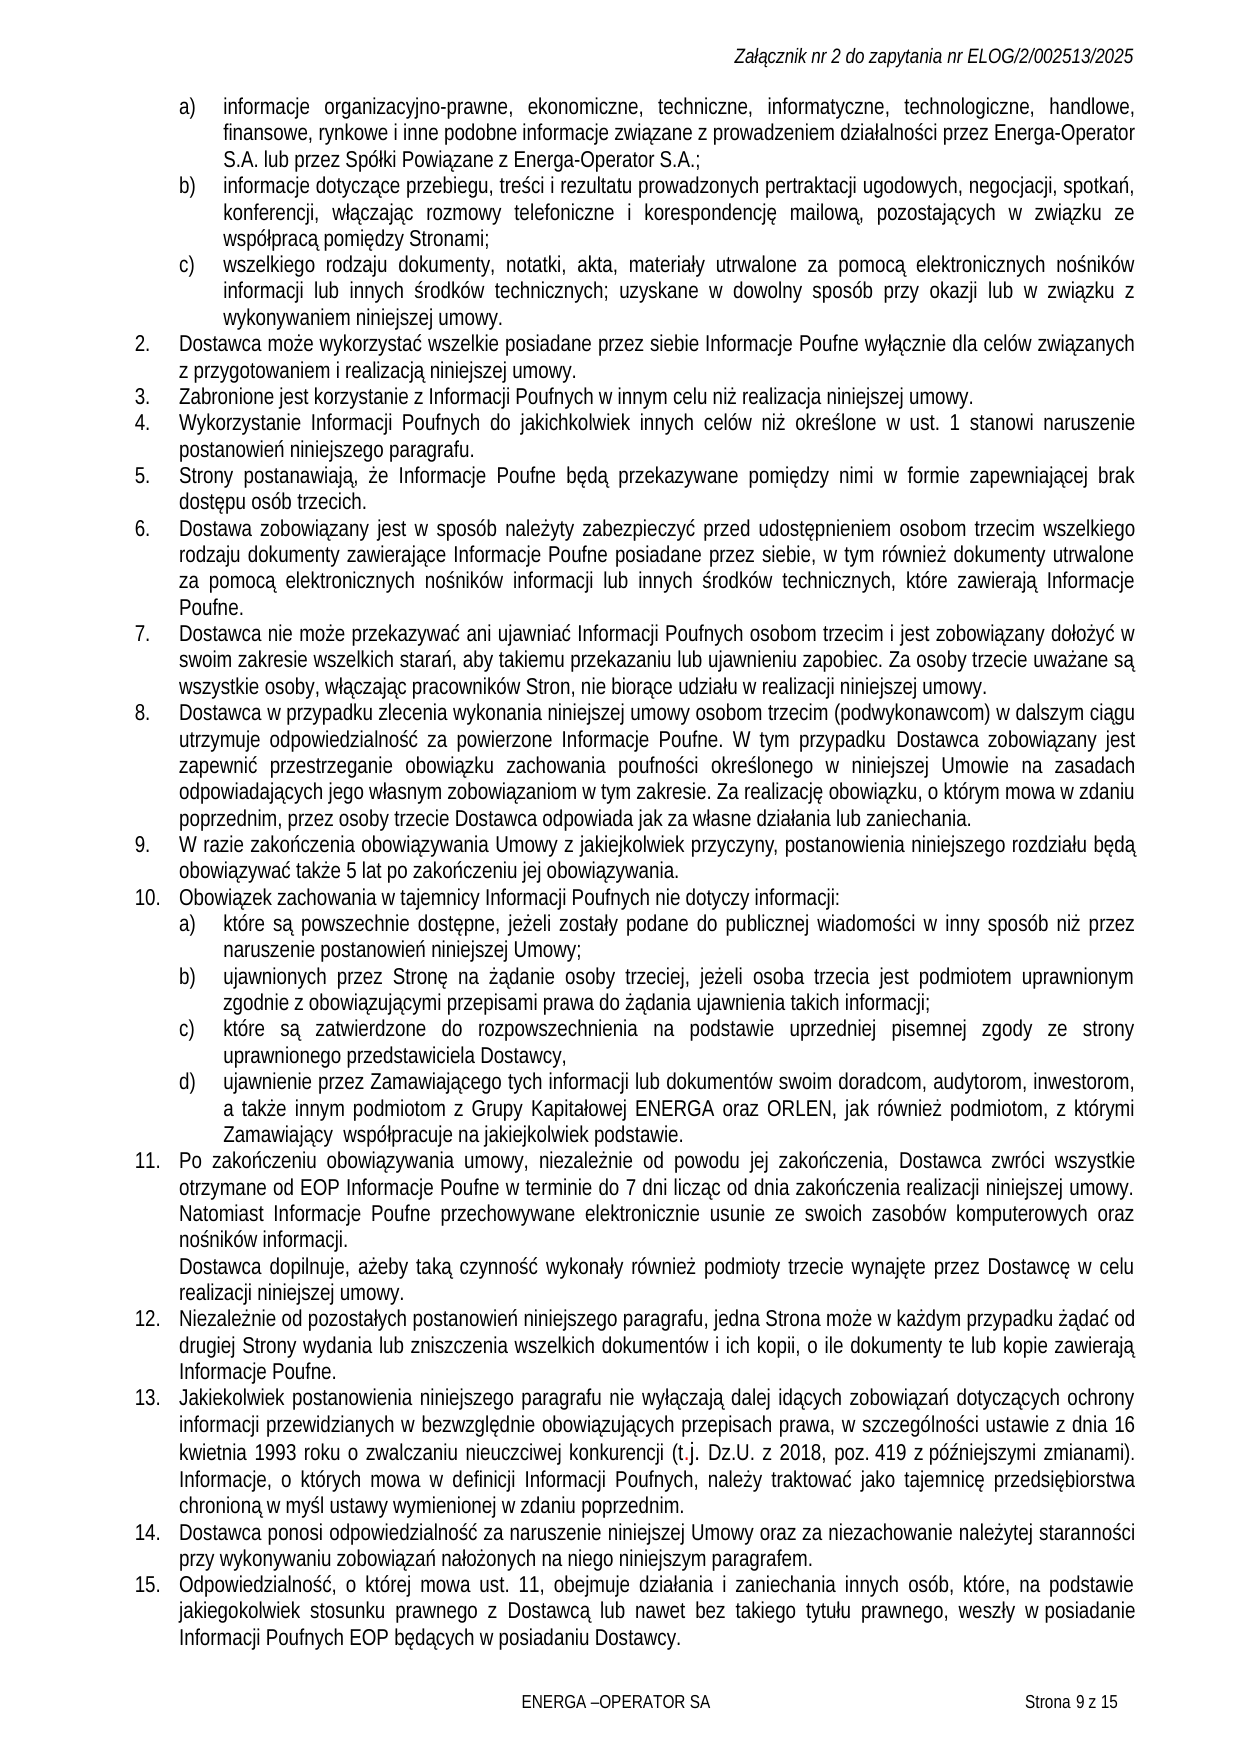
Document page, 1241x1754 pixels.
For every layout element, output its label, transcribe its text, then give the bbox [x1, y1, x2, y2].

list Strony postanawiają, że Informacje Poufne będą przekazywane pomiędzy nimi w formie zapewniającej brak dostępu osób trzecich. [134, 462, 1135, 515]
list Dostawca nie może przekazywać ani ujawniać Informacji Poufnych osobom trzecim i jest zobowiązany dołożyć w swoim zakresie wszelkich starań, aby takiemu przekazaniu lub ujawnieniu zapobiec. Za osoby trzecie uważane są wszystkie osoby, włączając pracowników Stron, nie biorące udziału w realizacji niniejszej umowy. [134, 620, 1135, 699]
list które są powszechnie dostępne, jeżeli zostały podane do publicznej wiadomości w inny sposób niż przez naruszenie postanowień niniejszej Umowy; [179, 910, 1135, 963]
list ujawnienie przez Zamawiającego tych informacji lub dokumentów swoim doradcom, audytorom, inwestorom, a także innym podmiotom z Grupy Kapitałowej ENERGA oraz ORLEN, jak również podmiotom, z którymi Zamawiający współpracuje na jakiejkolwiek podstawie. [179, 1068, 1135, 1147]
list Dostawa zobowiązany jest w sposób należyty zabezpieczyć przed udostępnieniem osobom trzecim wszelkiego rodzaju dokumenty zawierające Informacje Poufne posiadane przez siebie, w tym również dokumenty utrwalone za pomocą elektronicznych nośników informacji lub innych środków technicznych, które zawierają Informacje Poufne. [134, 515, 1135, 620]
list Dostawca może wykorzystać wszelkie posiadane przez siebie Informacje Poufne wyłącznie dla celów związanych z przygotowaniem i realizacją niniejszej umowy. [134, 330, 1135, 383]
list Dostawca ponosi odpowiedzialność za naruszenie niniejszej Umowy oraz za niezachowanie należytej staranności przy wykonywaniu zobowiązań nałożonych na niego niniejszym paragrafem. [134, 1518, 1135, 1571]
list Wykorzystanie Informacji Poufnych do jakichkolwiek innych celów niż określone w ust. 1 stanowi naruszenie postanowień niniejszego paragrafu. [134, 409, 1135, 462]
list które są zatwierdzone do rozpowszechnienia na podstawie uprzedniej pisemnej zgody ze strony uprawnionego przedstawiciela Dostawcy, [179, 1015, 1135, 1068]
text Dostawca dopilnuje, ażeby taką czynność wykonały również podmioty trzecie wynajęte przez Dostawcę w celu realizacji niniejszej umowy. [179, 1253, 1135, 1305]
list W razie zakończenia obowiązywania Umowy z jakiejkolwiek przyczyny, postanowienia niniejszego rozdziału będą obowiązywać także 5 lat po zakończeniu jej obowiązywania. [134, 831, 1135, 884]
list Po zakończeniu obowiązywania umowy, niezależnie od powodu jej zakończenia, Dostawca zwróci wszystkie otrzymane od EOP Informacje Poufne w terminie do 7 dni licząc od dnia zakończenia realizacji niniejszej umowy. Natomiast Informacje Poufne przechowywane elektronicznie usunie ze swoich zasobów komputerowych oraz nośników informacji. [134, 1147, 1135, 1253]
list Zabronione jest korzystanie z Informacji Poufnych w innym celu niż realizacja niniejszej umowy. [134, 383, 1135, 409]
list Niezależnie od pozostałych postanowień niniejszego paragrafu, jedna Strona może w każdym przypadku żądać od drugiej Strony wydania lub zniszczenia wszelkich dokumentów i ich kopii, o ile dokumenty te lub kopie zawierają Informacje Poufne. [134, 1305, 1135, 1384]
list informacje dotyczące przebiegu, treści i rezultatu prowadzonych pertraktacji ugodowych, negocjacji, spotkań, konferencji, włączając rozmowy telefoniczne i korespondencję mailową, pozostających w związku ze współpracą pomiędzy Stronami; [179, 172, 1135, 251]
list Obowiązek zachowania w tajemnicy Informacji Poufnych nie dotyczy informacji: [134, 884, 1135, 910]
list Dostawca w przypadku zlecenia wykonania niniejszej umowy osobom trzecim (podwykonawcom) w dalszym ciągu utrzymuje odpowiedzialność za powierzone Informacje Poufne. W tym przypadku Dostawca zobowiązany jest zapewnić przestrzeganie obowiązku zachowania poufności określonego w niniejszej Umowie na zasadach odpowiadających jego własnym zobowiązaniom w tym zakresie. Za realizację obowiązku, o którym mowa w zdaniu poprzednim, przez osoby trzecie Dostawca odpowiada jak za własne działania lub zaniechania. [134, 699, 1135, 831]
list Odpowiedzialność, o której mowa ust. 11, obejmuje działania i zaniechania innych osób, które, na podstawie jakiegokolwiek stosunku prawnego z Dostawcą lub nawet bez takiego tytułu prawnego, weszły w posiadanie Informacji Poufnych EOP będących w posiadaniu Dostawcy. [134, 1571, 1135, 1650]
list wszelkiego rodzaju dokumenty, notatki, akta, materiały utrwalone za pomocą elektronicznych nośników informacji lub innych środków technicznych; uzyskane w dowolny sposób przy okazji lub w związku z wykonywaniem niniejszej umowy. [179, 251, 1135, 330]
list Jakiekolwiek postanowienia niniejszego paragrafu nie wyłączają dalej idących zobowiązań dotyczących ochrony informacji przewidzianych w bezwzględnie obowiązujących przepisach prawa, w szczególności ustawie z dnia 16 kwietnia 1993 roku o zwalczaniu nieuczciwej konkurencji (t.j. Dz.U. z 2018, poz. 419 z późniejszymi zmianami). Informacje, o których mowa w definicji Informacji Poufnych, należy traktować jako tajemnicę przedsiębiorstwa chronioną w myśl ustawy wymienionej w zdaniu poprzednim. [134, 1384, 1135, 1518]
list ujawnionych przez Stronę na żądanie osoby trzeciej, jeżeli osoba trzecia jest podmiotem uprawnionym zgodnie z obowiązującymi przepisami prawa do żądania ujawnienia takich informacji; [179, 963, 1135, 1015]
list informacje organizacyjno-prawne, ekonomiczne, techniczne, informatyczne, technologiczne, handlowe, finansowe, rynkowe i inne podobne informacje związane z prowadzeniem działalności przez Energa-Operator S.A. lub przez Spółki Powiązane z Energa-Operator S.A.; [179, 93, 1135, 172]
